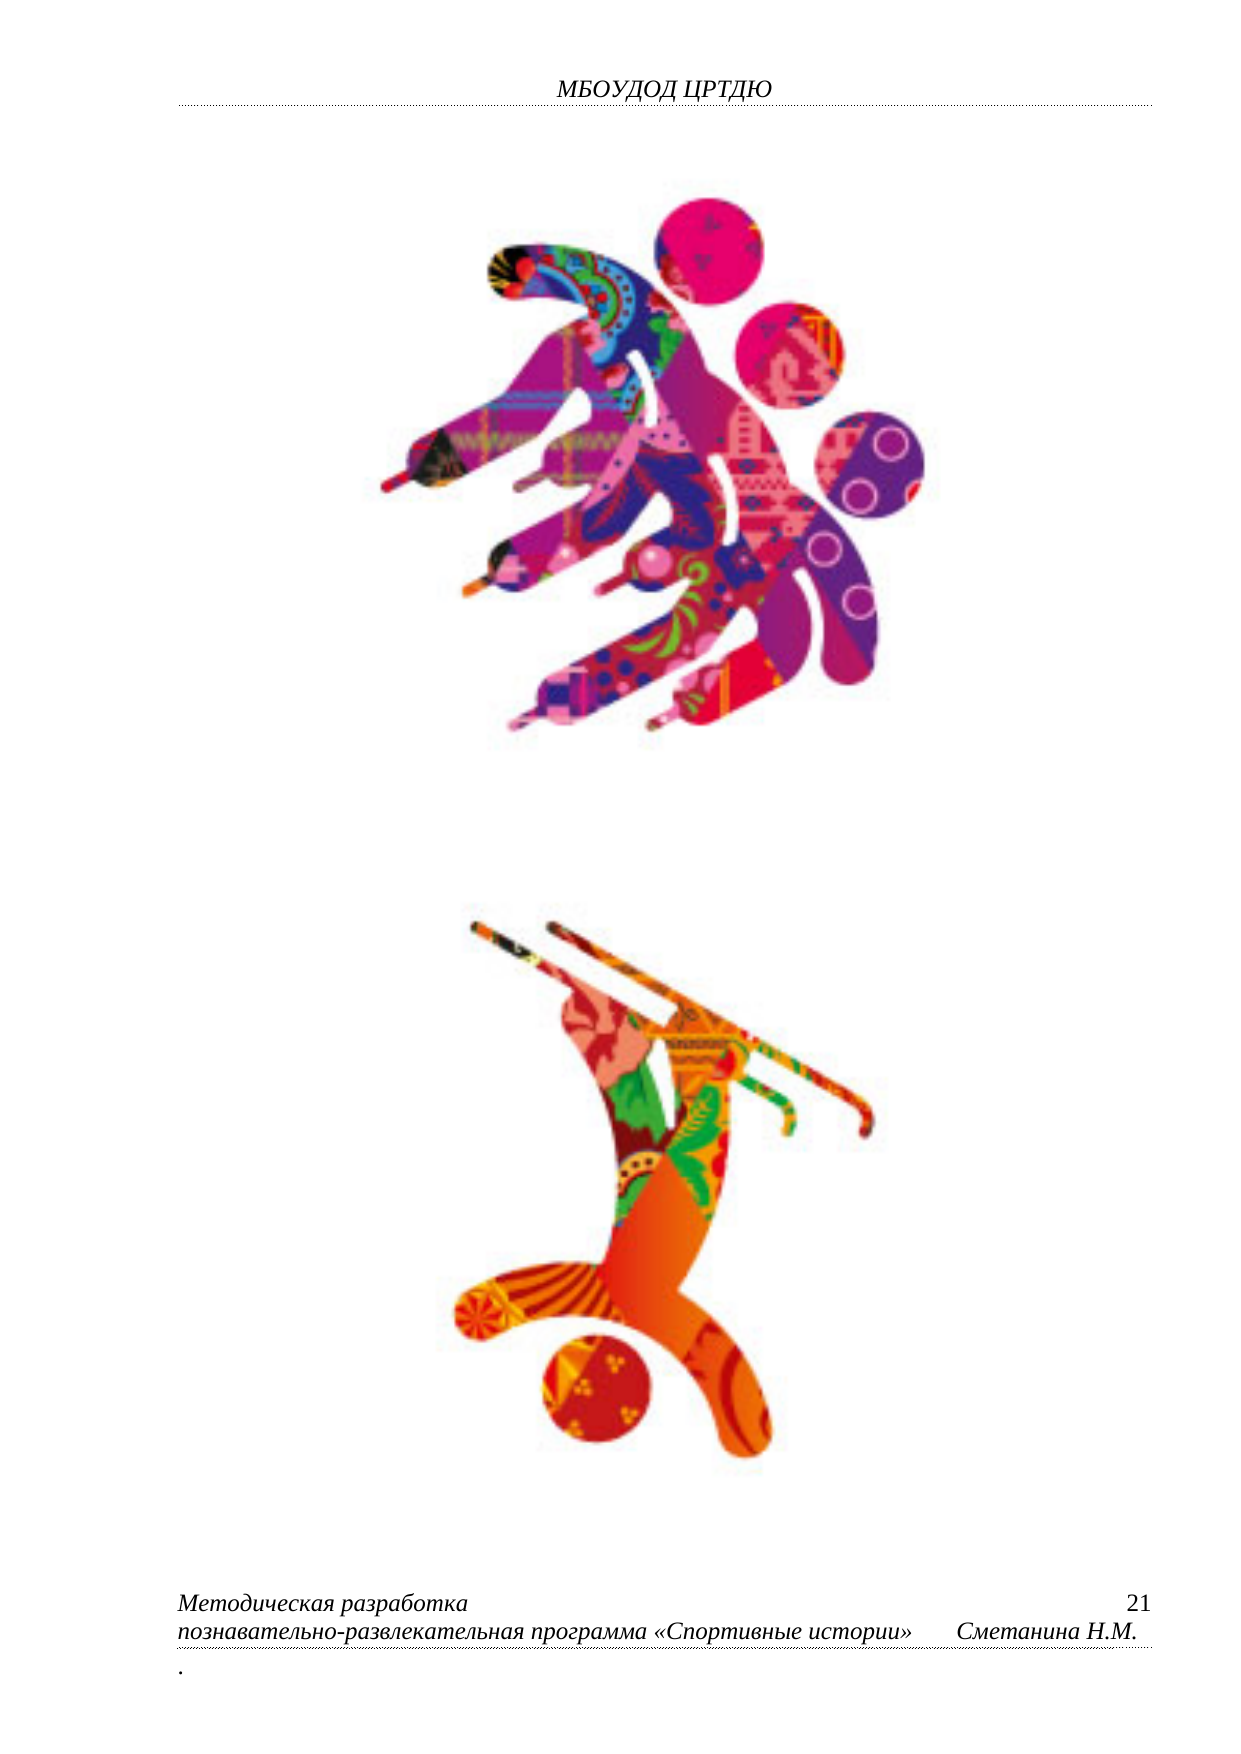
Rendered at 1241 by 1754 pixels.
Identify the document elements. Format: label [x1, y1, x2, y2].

picture [337, 880, 964, 1502]
picture [338, 156, 966, 776]
